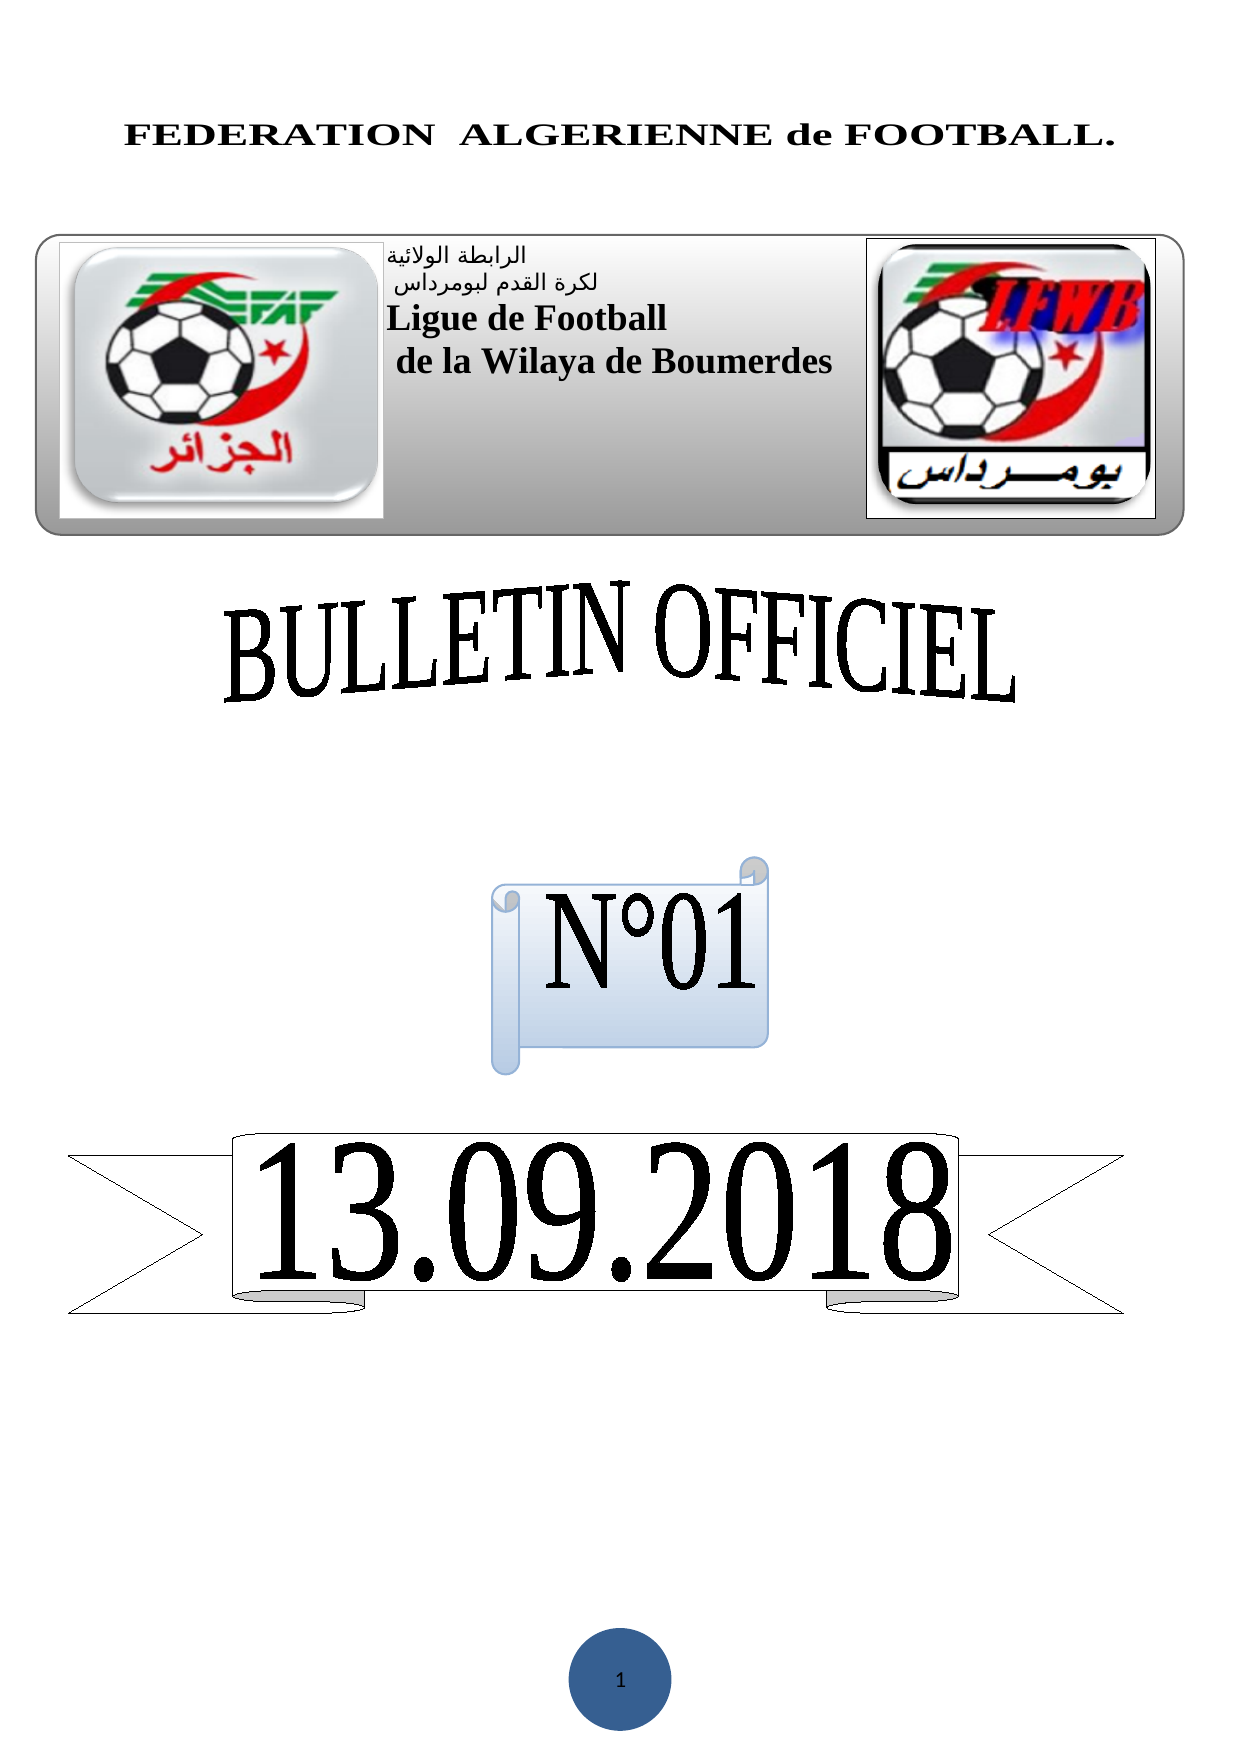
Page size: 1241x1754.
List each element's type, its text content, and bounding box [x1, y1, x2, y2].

picture [60, 243, 383, 518]
picture [867, 239, 1155, 518]
subtitle FEDERATION ALGERIENNE de FOOTBALL. [75, 116, 1165, 152]
